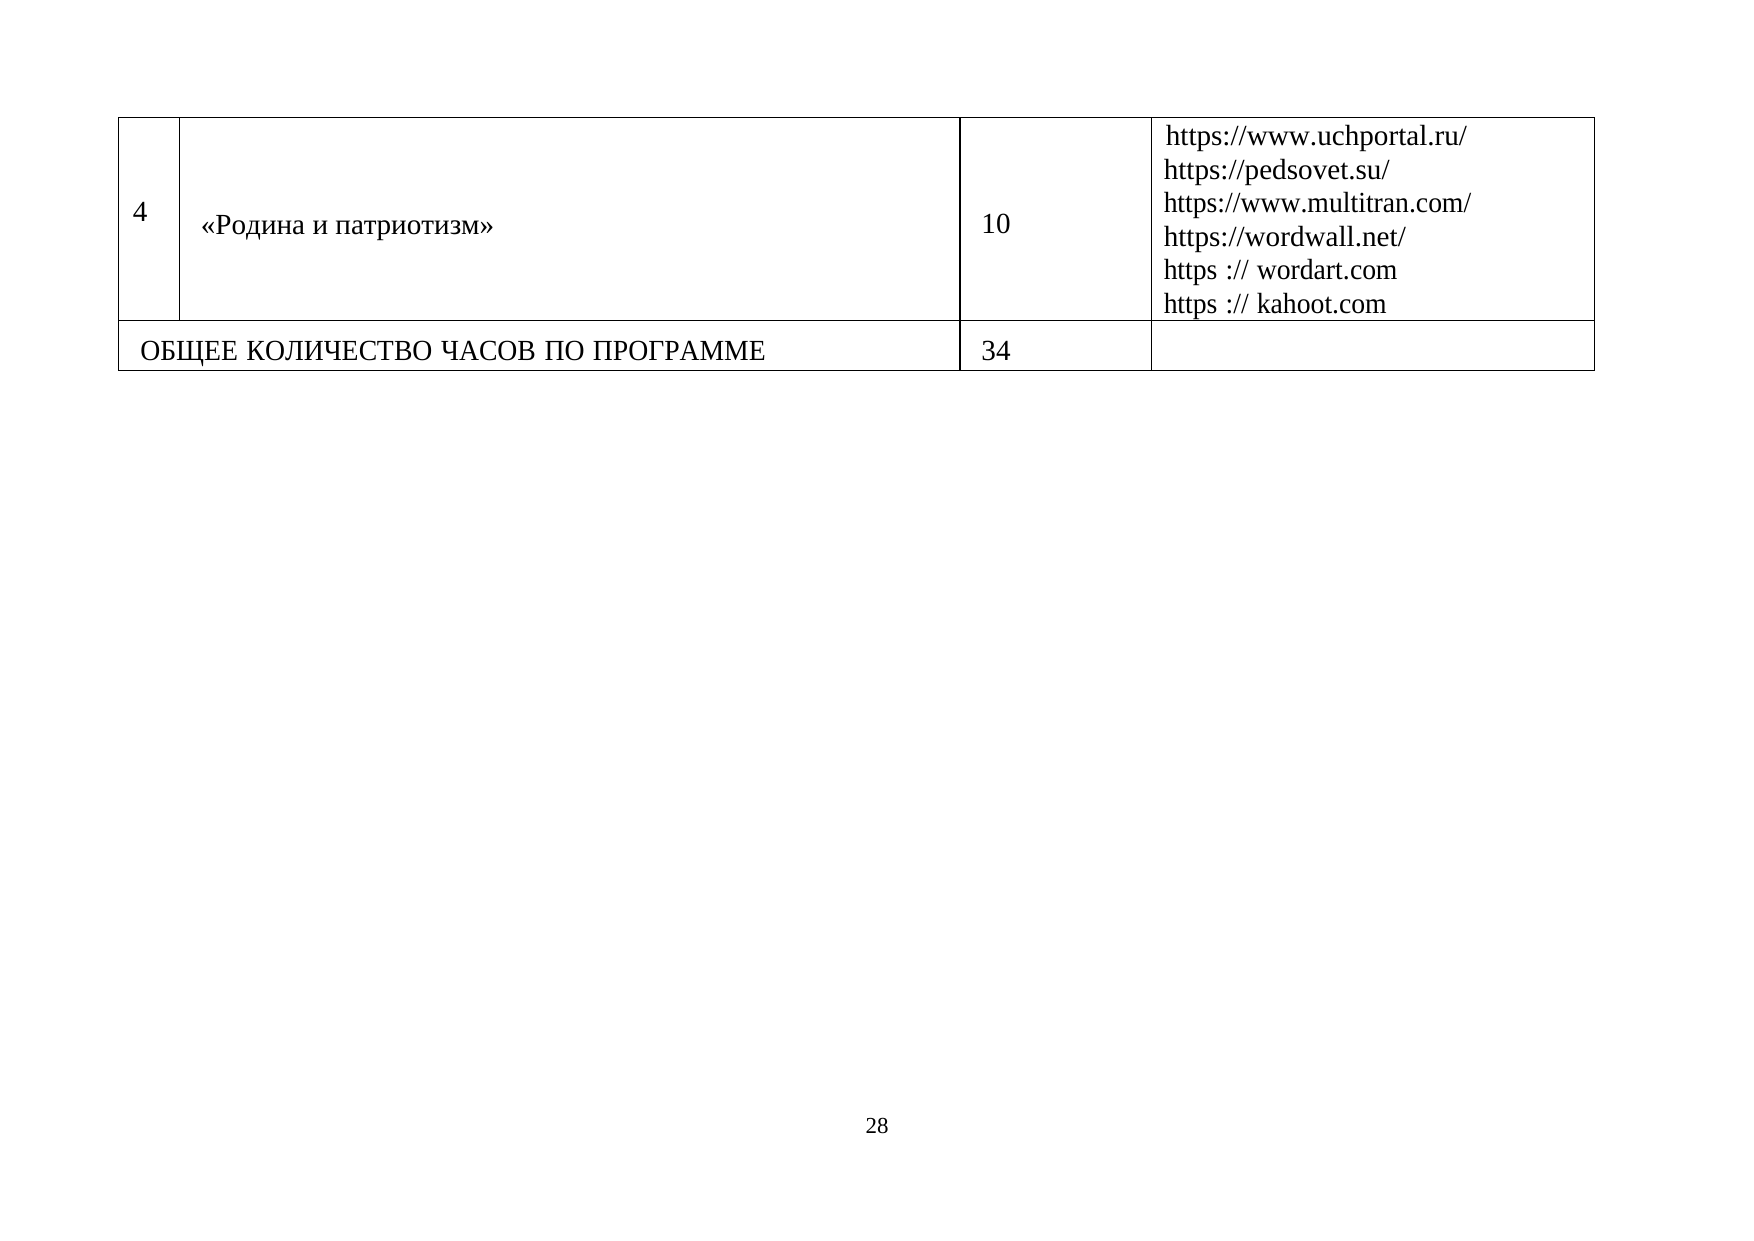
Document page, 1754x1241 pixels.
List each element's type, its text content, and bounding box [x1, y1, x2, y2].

table_header https://www.uchportal.ru/ https://pedsovet.su/ https://www.multitran.com/ https://wordwall.net/ https :// wordart.com https :// kahoot.com [1152, 118, 1594, 320]
table_header 4 [119, 118, 179, 320]
table_cell 34 [961, 321, 1151, 370]
table_cell ОБЩЕЕ КОЛИЧЕСТВО ЧАСОВ ПО ПРОГРАММЕ [119, 321, 959, 370]
table_cell [1152, 321, 1594, 370]
table_header 10 [961, 118, 1151, 320]
table_header «Родина и патриотизм» [180, 118, 959, 320]
